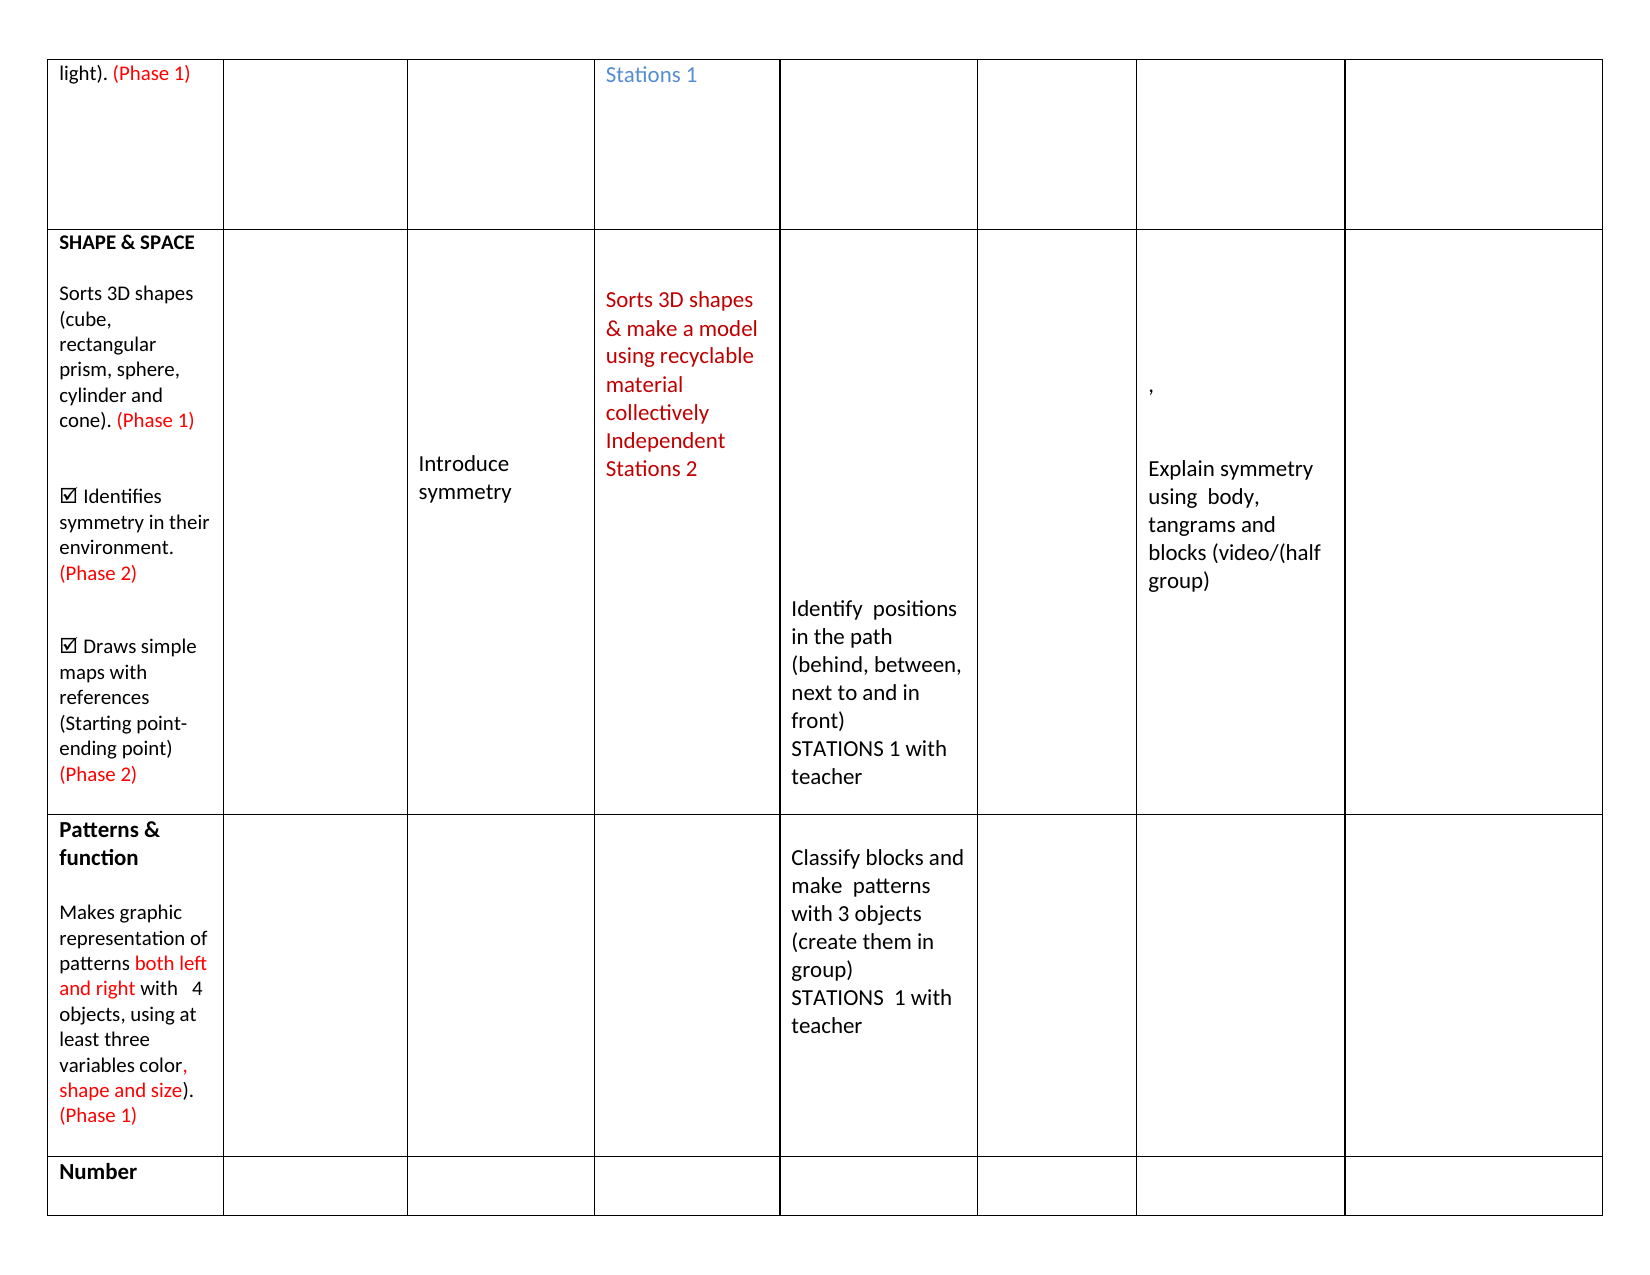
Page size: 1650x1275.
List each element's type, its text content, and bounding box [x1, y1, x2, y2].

table_cell [1346, 1157, 1602, 1215]
table_cell [1346, 60, 1602, 228]
table_cell [1346, 815, 1602, 1156]
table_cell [595, 1157, 779, 1215]
table_cell Sorts 3D shapes & make a model using recyclable material collectively Independent Stations 2 [595, 230, 779, 814]
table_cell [978, 60, 1136, 228]
table_cell [595, 815, 779, 1156]
table_cell [408, 60, 594, 228]
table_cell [408, 1157, 594, 1215]
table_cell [978, 1157, 1136, 1215]
table_cell Classify blocks and make patterns with 3 objects (create them in group) STATIONS 1 with teacher [781, 815, 977, 1156]
table_cell [224, 60, 407, 228]
table_cell [1137, 815, 1344, 1156]
table_cell [224, 1157, 407, 1215]
table_cell , Explain symmetry using body, tangrams and blocks (video/(half group) [1137, 230, 1344, 814]
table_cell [1137, 1157, 1344, 1215]
table_cell [781, 60, 977, 228]
table_cell Identify positions in the path (behind, between, next to and in front) STATIONS 1 with teacher [781, 230, 977, 814]
table_cell SHAPE & SPACE Sorts 3D shapes (cube, rectangular prism, sphere, cylinder and cone). (Phase 1) Identifies symmetry in their environment. (Phase 2) Draws simple maps with references (Starting point-ending point) (Phase 2) [48, 230, 223, 814]
table_cell [1346, 230, 1602, 814]
table_cell [224, 230, 407, 814]
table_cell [48, 1157, 223, 1215]
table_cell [781, 1157, 977, 1215]
table_cell Patterns & function Makes graphic representation of patterns both left and right with 4 objects, using at least three variables color, shape and size). (Phase 1) [48, 815, 223, 1156]
table_cell [1137, 60, 1344, 228]
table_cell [595, 60, 779, 228]
table_cell [224, 815, 407, 1156]
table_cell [48, 60, 223, 228]
table_cell [408, 815, 594, 1156]
table_cell Introduce symmetry [408, 230, 594, 814]
table_cell [978, 815, 1136, 1156]
table_cell [978, 230, 1136, 814]
